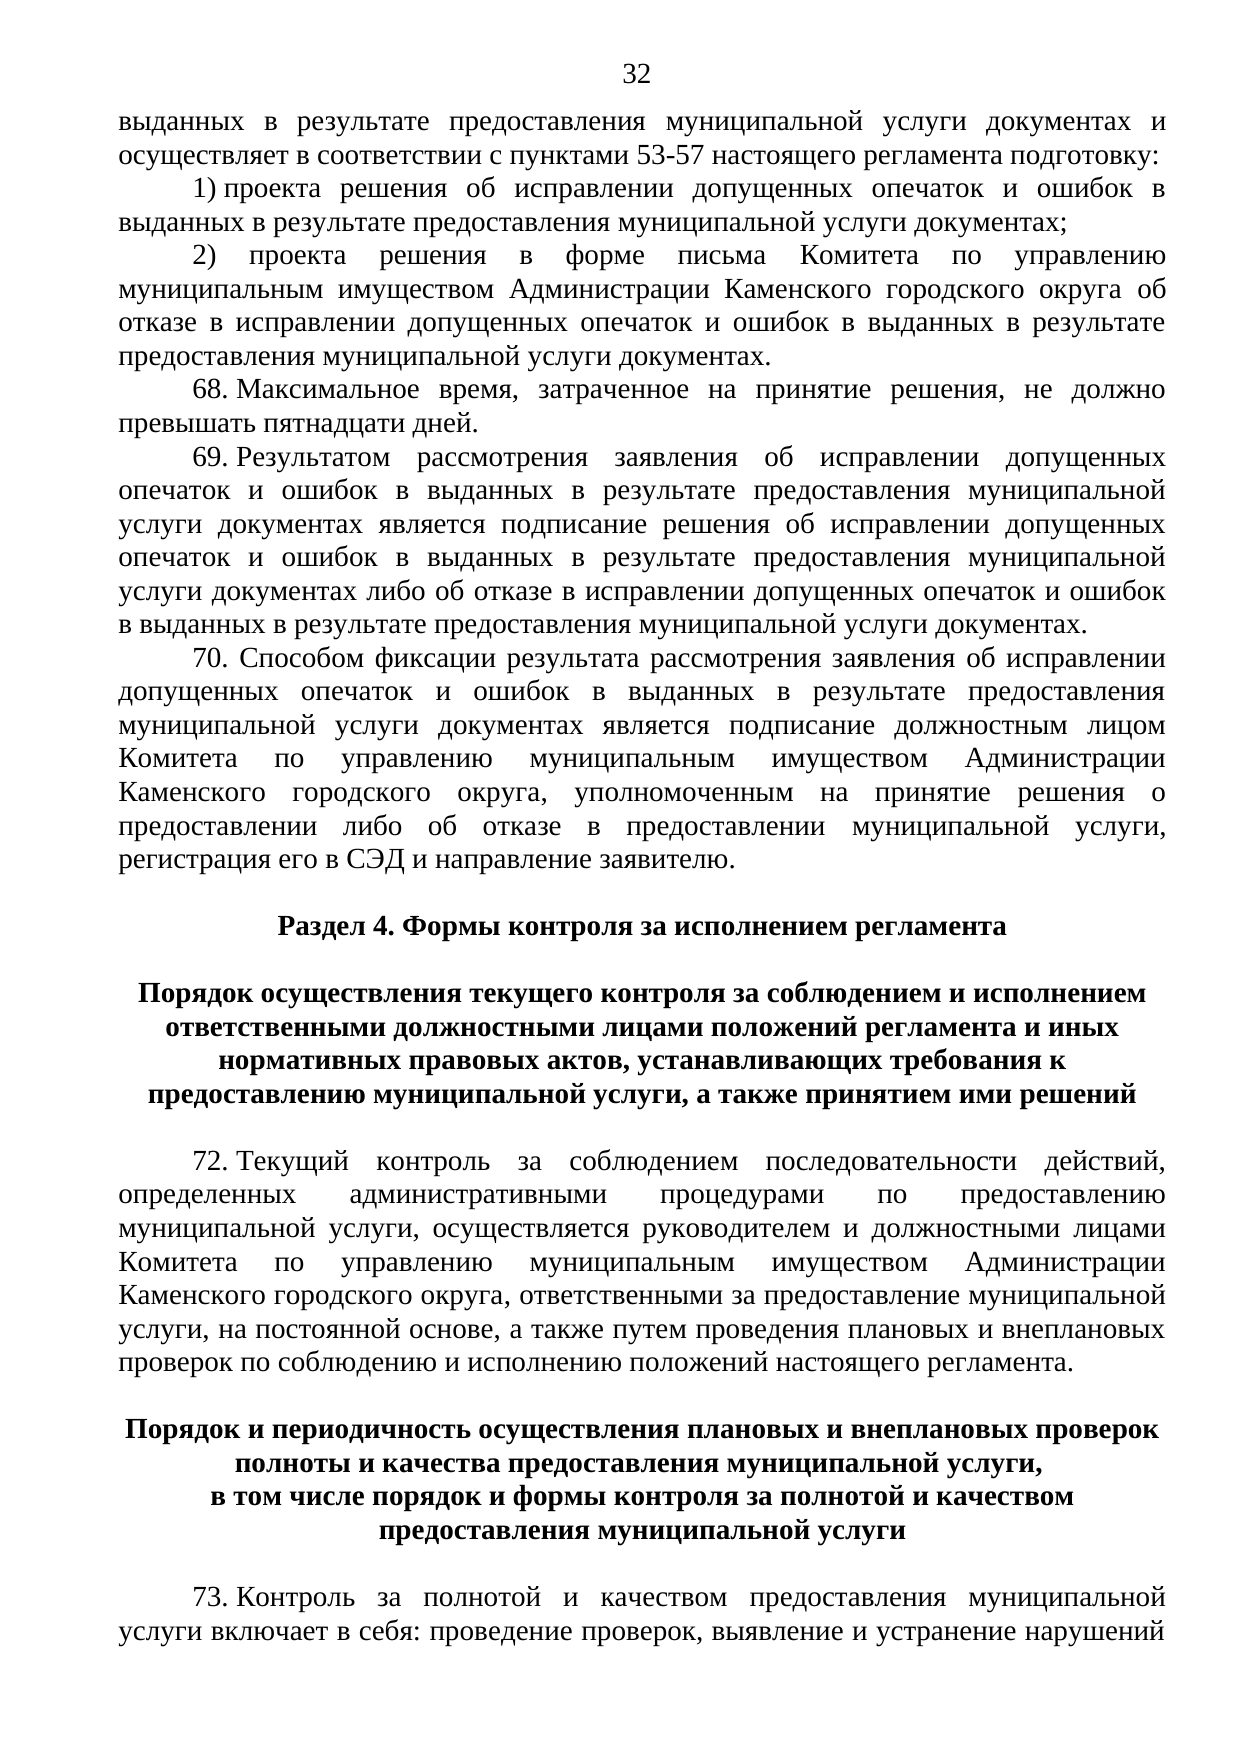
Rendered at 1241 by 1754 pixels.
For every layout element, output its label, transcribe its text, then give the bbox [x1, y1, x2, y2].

text 72. Текущий контроль за соблюдением последовательности действий, определенных административными процедурами по предоставлению муниципальной услуги, осуществляется руководителем и должностными лицами Комитета по управлению муниципальным имуществом Администрации Каменского городского округа, ответственными за предоставление муниципальной услуги, на постоянной основе, а также путем проведения плановых и внеплановых проверок по соблюдению и исполнению положений настоящего регламента. [118, 1143, 1167, 1378]
text 1) проекта решения об исправлении допущенных опечаток и ошибок в выданных в результате предоставления муниципальной услуги документах; [118, 170, 1167, 237]
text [118, 103, 1167, 170]
text 70. Способом фиксации результата рассмотрения заявления об исправлении допущенных опечаток и ошибок в выданных в результате предоставления муниципальной услуги документах является подписание должностным лицом Комитета по управлению муниципальным имуществом Администрации Каменского городского округа, уполномоченным на принятие решения о предоставлении либо об отказе в предоставлении муниципальной услуги, регистрация его в СЭД и направление заявителю. [118, 640, 1167, 875]
text Порядок и периодичность осуществления плановых и внеплановых проверок полноты и качества предоставления муниципальной услуги, в том числе порядок и формы контроля за полнотой и качеством предоставления муниципальной услуги [118, 1411, 1167, 1546]
text 68. Максимальное время, затраченное на принятие решения, не должно превышать пятнадцати дней. [118, 372, 1167, 439]
text Порядок осуществления текущего контроля за соблюдением и исполнением ответственными должностными лицами положений регламента и иных нормативных правовых актов, устанавливающих требования к предоставлению муниципальной услуги, а также принятием ими решений [118, 975, 1167, 1109]
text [118, 1579, 1167, 1646]
text 69. Результатом рассмотрения заявления об исправлении допущенных опечаток и ошибок в выданных в результате предоставления муниципальной услуги документах является подписание решения об исправлении допущенных опечаток и ошибок в выданных в результате предоставления муниципальной услуги документах либо об отказе в исправлении допущенных опечаток и ошибок в выданных в результате предоставления муниципальной услуги документах. [118, 439, 1167, 640]
text Раздел 4. Формы контроля за исполнением регламента [118, 908, 1167, 942]
text 2) проекта решения в форме письма Комитета по управлению муниципальным имуществом Администрации Каменского городского округа об отказе в исправлении допущенных опечаток и ошибок в выданных в результате предоставления муниципальной услуги документах. [118, 237, 1167, 372]
